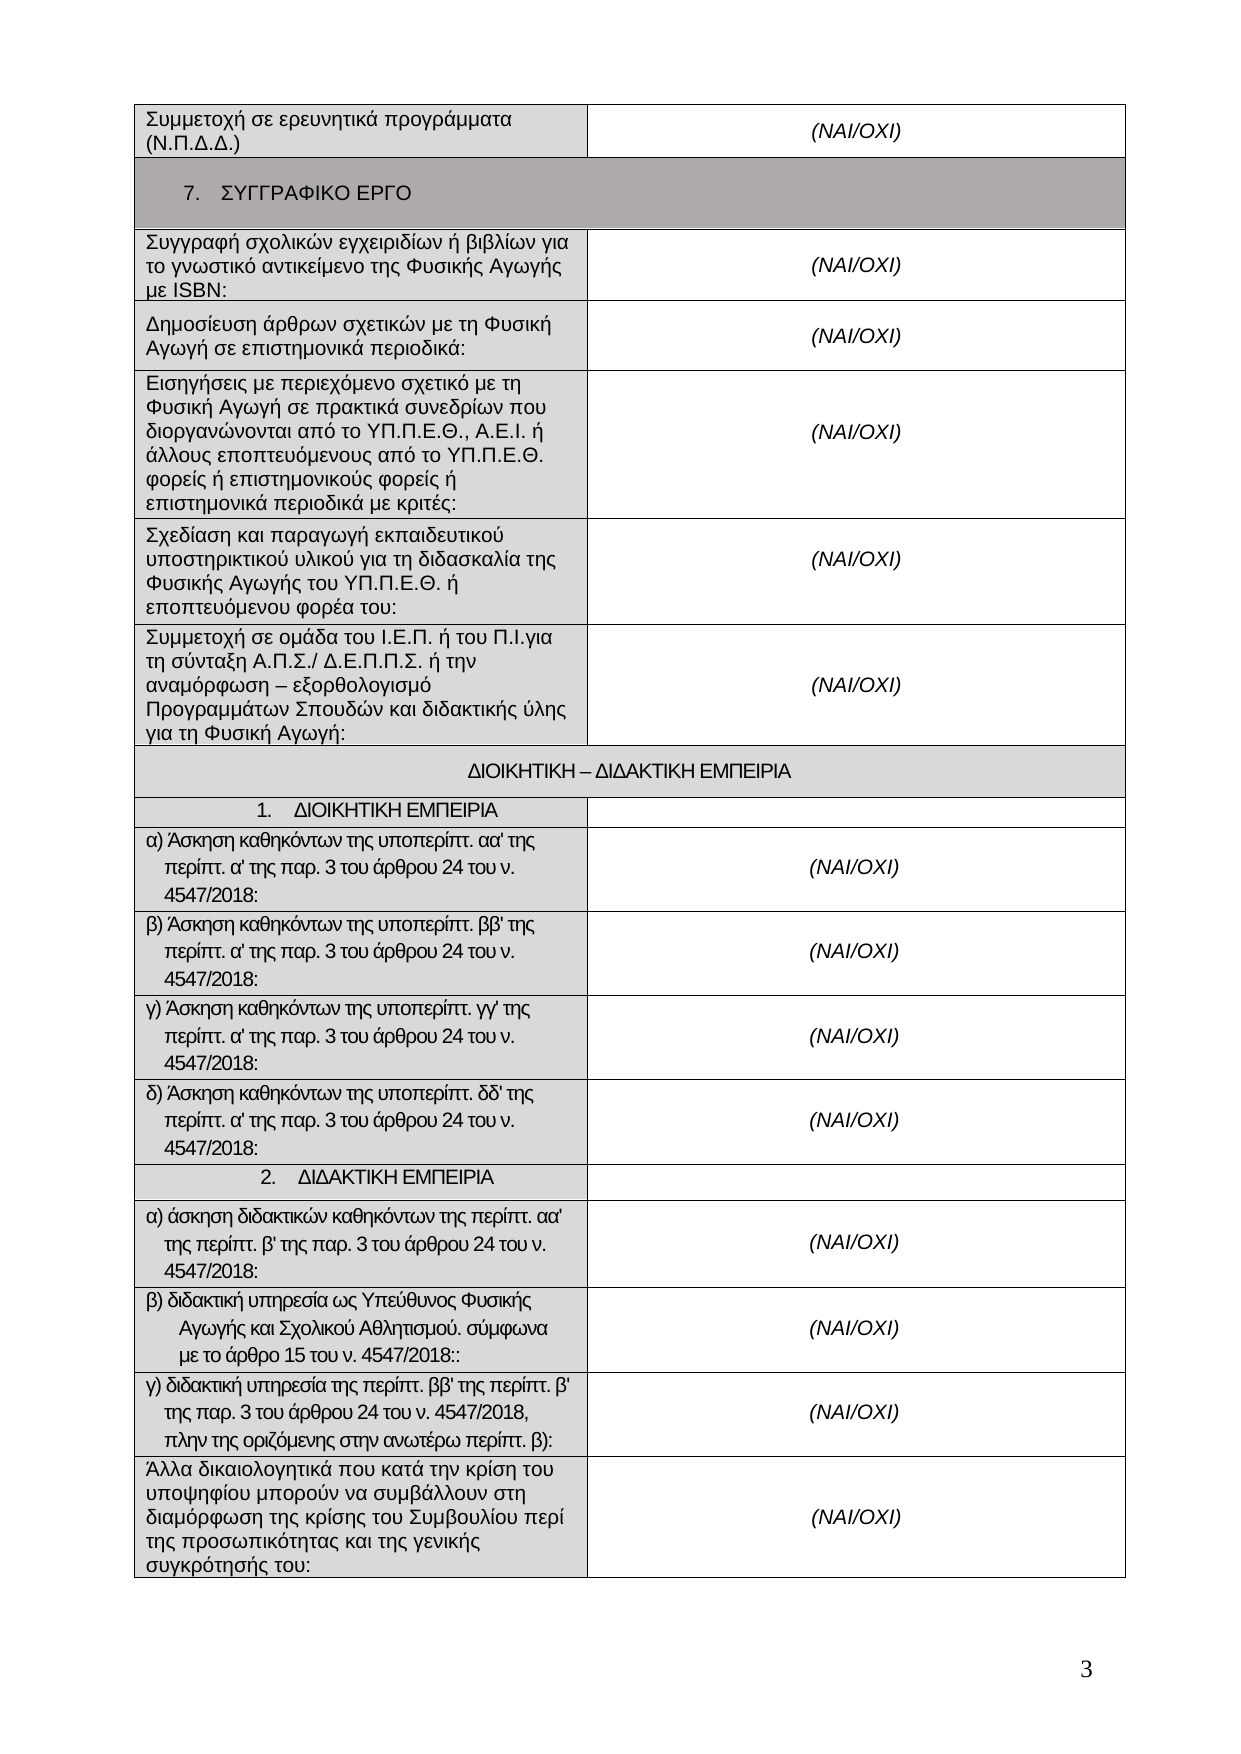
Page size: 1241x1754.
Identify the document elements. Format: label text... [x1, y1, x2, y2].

table_cell Εισηγήσεις με περιεχόμενο σχετικό με τη Φυσική Αγωγή σε πρακτικά συνεδρίων που διοργανώνονται από το ΥΠ.Π.Ε.Θ., Α.Ε.Ι. ή άλλους εποπτευόμενους από το ΥΠ.Π.Ε.Θ. φορείς ή επιστημονικούς φορείς ή επιστημονικά περιοδικά με κριτές: [135, 371, 587, 518]
table_cell (ΝΑΙ/ΟΧΙ) [588, 996, 1125, 1079]
table_cell [588, 1165, 1125, 1199]
table_cell Σχεδίαση και παραγωγή εκπαιδευτικού υποστηρικτικού υλικού για τη διδασκαλία της Φυσικής Αγωγής του ΥΠ.Π.Ε.Θ. ή εποπτευόμενου φορέα του: [135, 519, 587, 624]
table_cell (ΝΑΙ/ΟΧΙ) [588, 912, 1125, 995]
table_cell (ΝΑΙ/ΟΧΙ) [588, 371, 1125, 518]
table_cell ΔΙΔΑΚΤΙΚΗ ΕΜΠΕΙΡΙΑ [135, 1165, 587, 1199]
table_cell α) άσκηση διδακτικών καθηκόντων της περίπτ. αα' της περίπτ. β' της παρ. 3 του άρθρου 24 του ν. 4547/2018: [135, 1201, 587, 1287]
table_cell γ) διδακτική υπηρεσία της περίπτ. ββ' της περίπτ. β' της παρ. 3 του άρθρου 24 του ν. 4547/2018, πλην της οριζόμενης στην ανωτέρω περίπτ. β): [135, 1373, 587, 1456]
table_cell (ΝΑΙ/ΟΧΙ) [588, 1457, 1125, 1577]
table_cell (ΝΑΙ/ΟΧΙ) [588, 828, 1125, 911]
table_cell γ) Άσκηση καθηκόντων της υποπερίπτ. γγ' της περίπτ. α' της παρ. 3 του άρθρου 24 του ν. 4547/2018: [135, 996, 587, 1079]
table_cell β) Άσκηση καθηκόντων της υποπερίπτ. ββ' της περίπτ. α' της παρ. 3 του άρθρου 24 του ν. 4547/2018: [135, 912, 587, 995]
table_cell [588, 798, 1125, 827]
table_cell (ΝΑΙ/ΟΧΙ) [588, 1373, 1125, 1456]
table_cell Συγγραφή σχολικών εγχειριδίων ή βιβλίων για το γνωστικό αντικείμενο της Φυσικής Αγωγής με ISBN: [135, 230, 587, 300]
table_cell Δημοσίευση άρθρων σχετικών με τη Φυσική Αγωγή σε επιστημονικά περιοδικά: [135, 301, 587, 370]
table_cell ΔΙΟΙΚΗΤΙΚΗ – ΔΙΔΑΚΤΙΚΗ ΕΜΠΕΙΡΙΑ [135, 746, 1125, 797]
table_cell (ΝΑΙ/ΟΧΙ) [588, 105, 1125, 157]
table_cell Συμμετοχή σε ερευνητικά προγράμματα (Ν.Π.Δ.Δ.) [135, 105, 587, 157]
table_cell α) Άσκηση καθηκόντων της υποπερίπτ. αα' της περίπτ. α' της παρ. 3 του άρθρου 24 του ν. 4547/2018: [135, 828, 587, 911]
table_cell ΣΥΓΓΡΑΦΙΚΟ ΕΡΓΟ [135, 158, 1125, 228]
table_cell β) διδακτική υπηρεσία ως Υπεύθυνος Φυσικής Αγωγής και Σχολικού Αθλητισμού. σύμφωνα με το άρθρο 15 του ν. 4547/2018:: [135, 1288, 587, 1372]
table_cell (ΝΑΙ/ΟΧΙ) [588, 1201, 1125, 1287]
table_cell (ΝΑΙ/ΟΧΙ) [588, 519, 1125, 624]
table_cell ΔΙΟΙΚΗΤΙΚΗ ΕΜΠΕΙΡΙΑ [135, 798, 587, 827]
table_cell δ) Άσκηση καθηκόντων της υποπερίπτ. δδ' της περίπτ. α' της παρ. 3 του άρθρου 24 του ν. 4547/2018: [135, 1080, 587, 1164]
table_cell (ΝΑΙ/ΟΧΙ) [588, 301, 1125, 370]
table_cell (ΝΑΙ/ΟΧΙ) [588, 1080, 1125, 1164]
table_cell Άλλα δικαιολογητικά που κατά την κρίση του υποψηφίου μπορούν να συμβάλλουν στη διαμόρφωση της κρίσης του Συμβουλίου περί της προσωπικότητας και της γενικής συγκρότησής του: [135, 1457, 587, 1577]
table_cell (ΝΑΙ/ΟΧΙ) [588, 625, 1125, 744]
table_cell (ΝΑΙ/ΟΧΙ) [588, 1288, 1125, 1372]
table_cell Συμμετοχή σε ομάδα του Ι.Ε.Π. ή του Π.Ι.για τη σύνταξη Α.Π.Σ./ Δ.Ε.Π.Π.Σ. ή την αναμόρφωση – εξορθολογισμό Προγραμμάτων Σπουδών και διδακτικής ύλης για τη Φυσική Αγωγή: [135, 625, 587, 744]
table_cell (ΝΑΙ/ΟΧΙ) [588, 230, 1125, 300]
